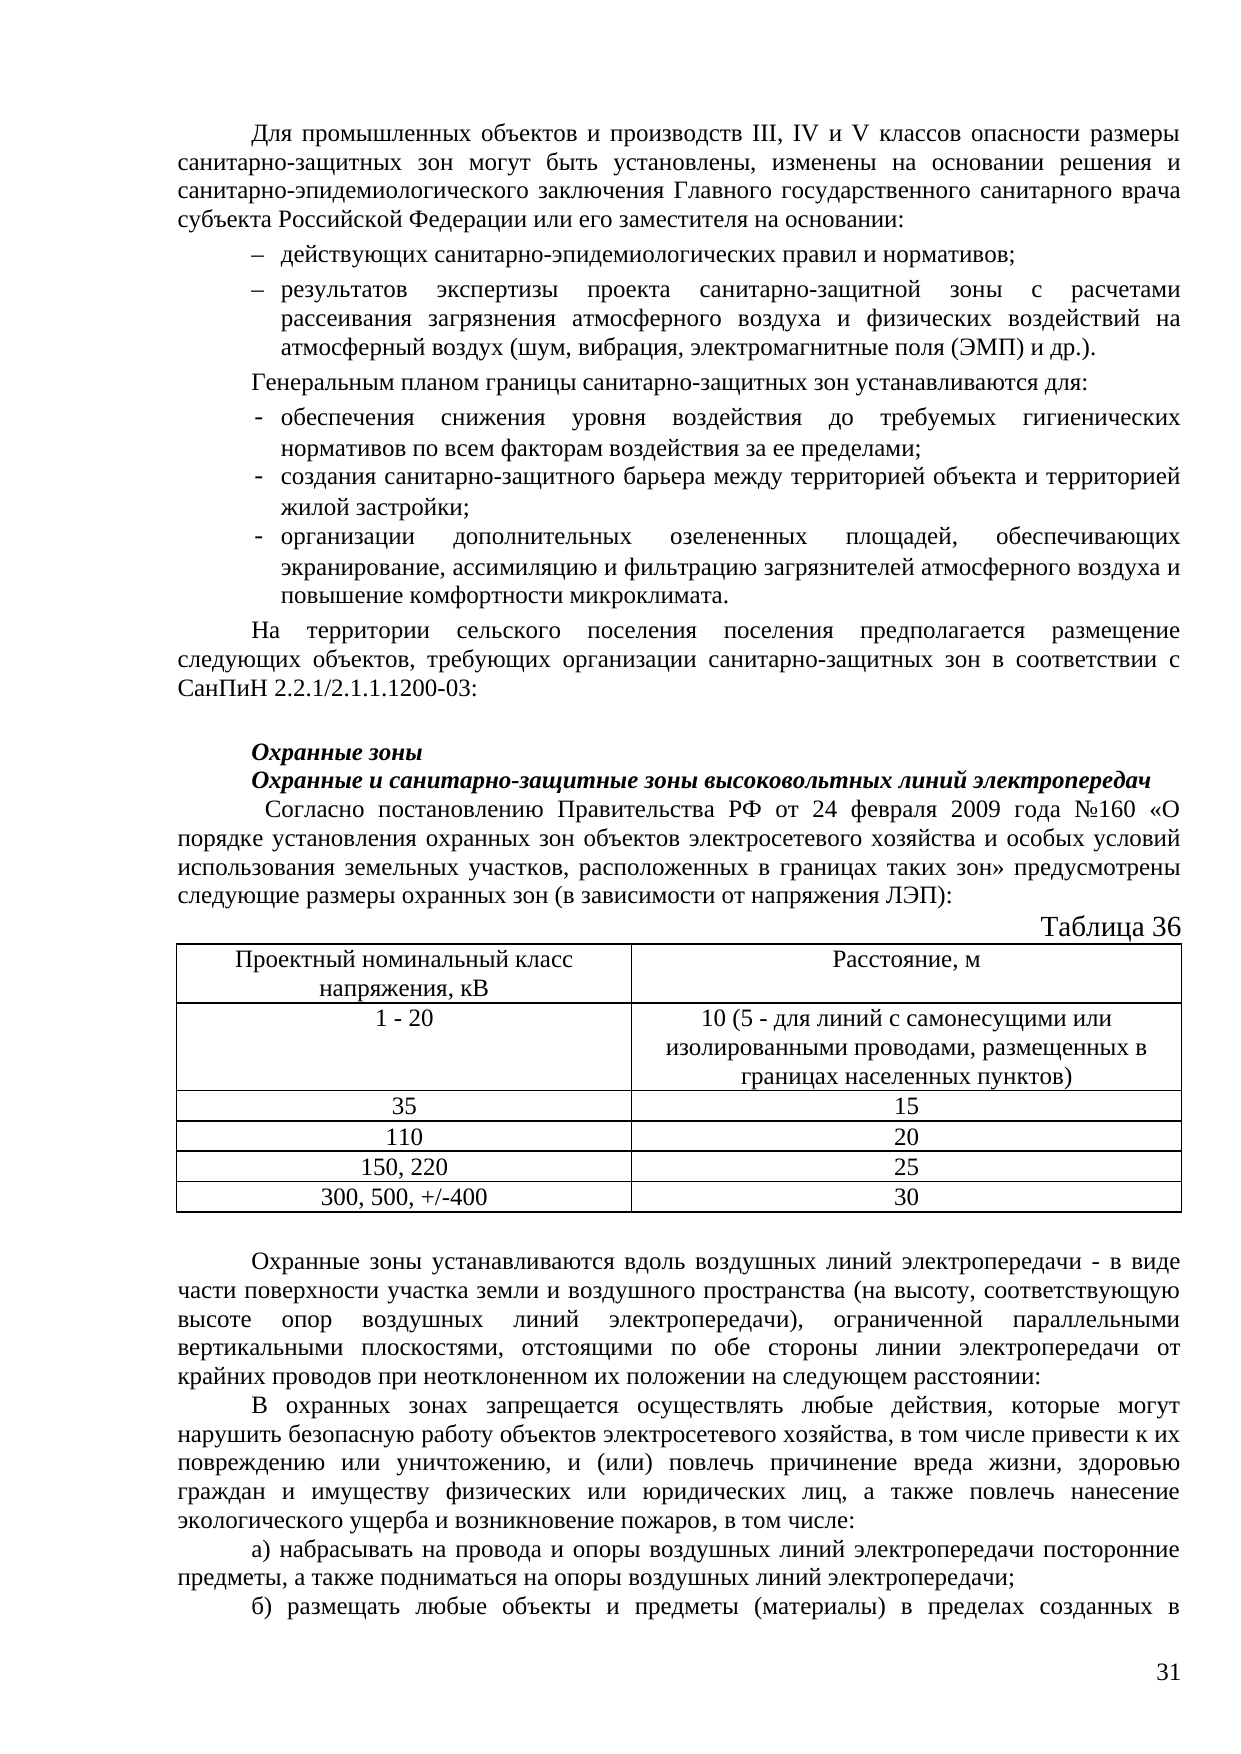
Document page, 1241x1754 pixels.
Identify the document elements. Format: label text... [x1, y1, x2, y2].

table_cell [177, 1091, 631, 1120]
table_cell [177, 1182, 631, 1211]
text – действующих санитарно-эпидемиологических правил и нормативов; [251, 239, 1181, 268]
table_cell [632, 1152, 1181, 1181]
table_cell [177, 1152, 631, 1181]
text Таблица 36 [177, 909, 1181, 943]
text Охранные зоны [177, 737, 1181, 766]
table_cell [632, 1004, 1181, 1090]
text Генеральным планом границы санитарно-защитных зон устанавливаются для: [177, 367, 1181, 396]
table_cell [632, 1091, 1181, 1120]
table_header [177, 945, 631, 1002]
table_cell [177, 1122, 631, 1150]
text а) набрасывать на провода и опоры воздушных линий электропередачи посторонние предметы, а также подниматься на опоры воздушных линий электропередачи; [177, 1534, 1181, 1591]
text – результатов экспертизы проекта санитарно-защитной зоны с расчетами рассеивания загрязнения атмосферного воздуха и физических воздействий на атмосферный воздух (шум, вибрация, электромагнитные поля (ЭМП) и др.). [251, 274, 1181, 361]
text На территории сельского поселения поселения предполагается размещение следующих объектов, требующих организации санитарно-защитных зон в соответствии с СанПиН 2.2.1/2.1.1.1200-03: [177, 616, 1181, 702]
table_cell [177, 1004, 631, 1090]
text Охранные зоны устанавливаются вдоль воздушных линий электропередачи - в виде части поверхности участка земли и воздушного пространства (на высоту, соответствующую высоте опор воздушных линий электропередачи), ограниченной параллельными вертикальными плоскостями, отстоящими по обе стороны линии электропередачи от крайних проводов при неотклоненном их положении на следующем расстоянии: [177, 1246, 1181, 1390]
list обеспечения снижения уровня воздействия до требуемых гигиенических нормативов по всем факторам воздействия за ее пределами; [251, 402, 1181, 461]
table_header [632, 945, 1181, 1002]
list организации дополнительных озелененных площадей, обеспечивающих экранирование, ассимиляцию и фильтрацию загрязнителей атмосферного воздуха и повышение комфортности микроклимата. [251, 521, 1181, 609]
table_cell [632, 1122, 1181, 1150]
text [177, 1591, 1181, 1620]
text Для промышленных объектов и производств III, IV и V классов опасности размеры санитарно-защитных зон могут быть установлены, изменены на основании решения и санитарно-эпидемиологического заключения Главного государственного санитарного врача субъекта Российской Федерации или его заместителя на основании: [177, 118, 1181, 233]
text В охранных зонах запрещается осуществлять любые действия, которые могут нарушить безопасную работу объектов электросетевого хозяйства, в том числе привести к их повреждению или уничтожению, и (или) повлечь причинение вреда жизни, здоровью граждан и имуществу физических или юридических лиц, а также повлечь нанесение экологического ущерба и возникновение пожаров, в том числе: [177, 1390, 1181, 1534]
text Согласно постановлению Правительства РФ от 24 февраля 2009 года №160 «О порядке установления охранных зон объектов электросетевого хозяйства и особых условий использования земельных участков, расположенных в границах таких зон» предусмотрены следующие размеры охранных зон (в зависимости от напряжения ЛЭП): [177, 794, 1181, 909]
list создания санитарно-защитного барьера между территорией объекта и территорией жилой застройки; [251, 461, 1181, 521]
text Охранные и санитарно-защитные зоны высоковольтных линий электропередач [177, 766, 1181, 794]
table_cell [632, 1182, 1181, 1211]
